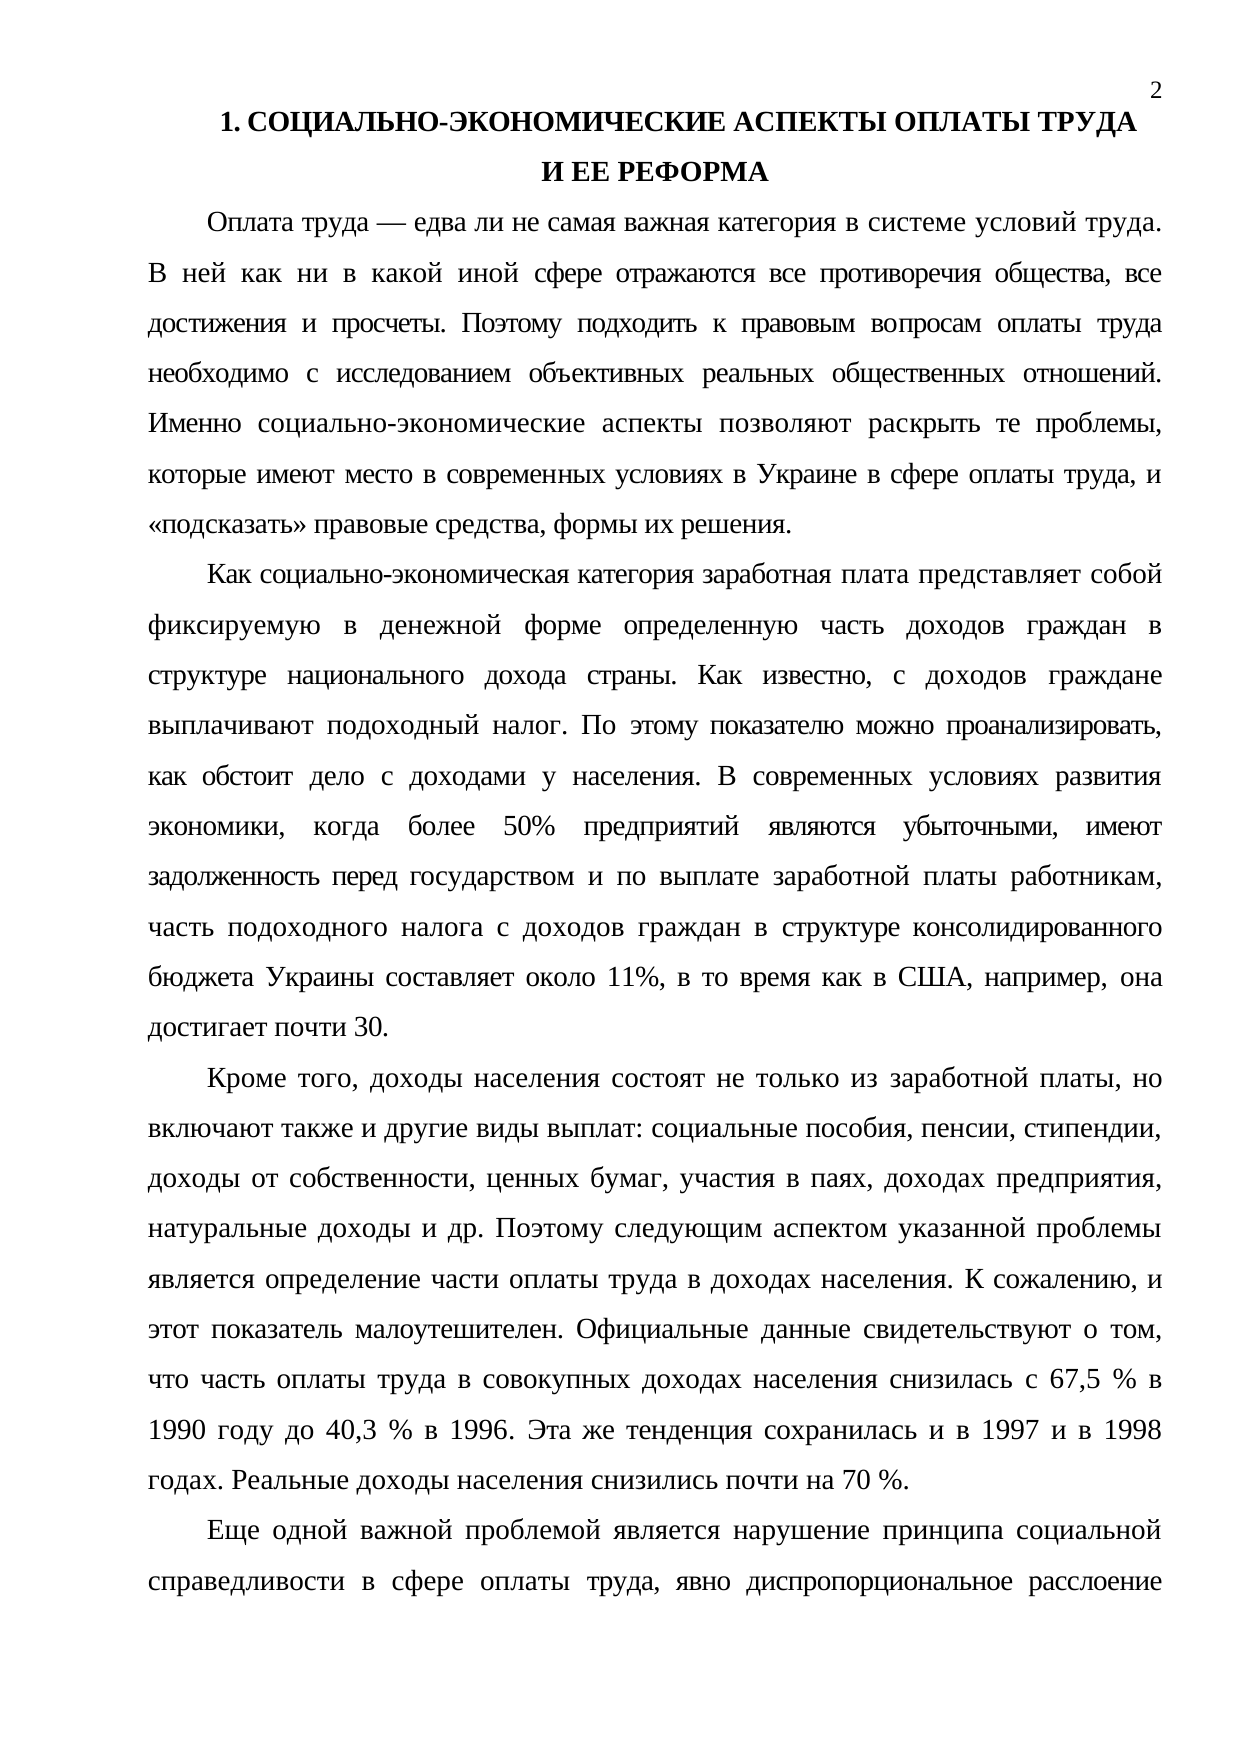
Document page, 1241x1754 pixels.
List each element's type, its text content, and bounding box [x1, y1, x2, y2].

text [148, 1512, 1162, 1596]
text 1. СОЦИАЛЬНО-ЭКОНОМИЧЕСКИЕ АСПЕКТЫ ОПЛАТЫ ТРУДА И ЕЕ РЕФОРМА [148, 104, 1162, 188]
text Как социально-экономическая категория заработная плата представляет собой фиксируемую в денежной форме определенную часть доходов граждан в структуре национального дохода страны. Как известно, с доходов граждане выплачивают подоходный налог. По этому показателю можно проанализировать, как обстоит дело с доходами у населения. В современных условиях развития экономики, когда более 50% предприятий являются убыточными, имеют задолженность перед государством и по выплате заработной платы работникам, часть подоходного налога с доходов граждан в структуре консолидированного бюджета Украины составляет около 11%, в то время как в США, например, она достигает почти 30. [148, 557, 1162, 1043]
text Оплата труда — едва ли не самая важная категория в системе условий труда. В ней как ни в какой иной сфере отражаются все противоречия общества, все достижения и просчеты. Поэтому подходить к правовым вопросам оплаты труда необходимо с исследованием объективных реальных общественных отношений. Именно социально-экономические аспекты позволяют раскрыть те проблемы, которые имеют место в современных условиях в Украине в сфере оплаты труда, и «подсказать» правовые средства, формы их решения. [148, 204, 1162, 540]
text Кроме того, доходы населения состоят не только из заработной платы, но включают также и другие виды выплат: социальные пособия, пенсии, стипендии, доходы от собственности, ценных бумаг, участия в паях, доходах предприятия, натуральные доходы и др. Поэтому следующим аспектом указанной проблемы является определение части оплаты труда в доходах населения. К сожалению, и этот показатель малоутешителен. Официальные данные свидетельствуют о том, что часть оплаты труда в совокупных доходах населения снизилась с 67,5 % в 1990 году до 40,3 % в 1996. Эта же тенденция сохранилась и в 1997 и в 1998 годах. Реальные доходы населения снизились почти на 70 %. [148, 1060, 1162, 1496]
